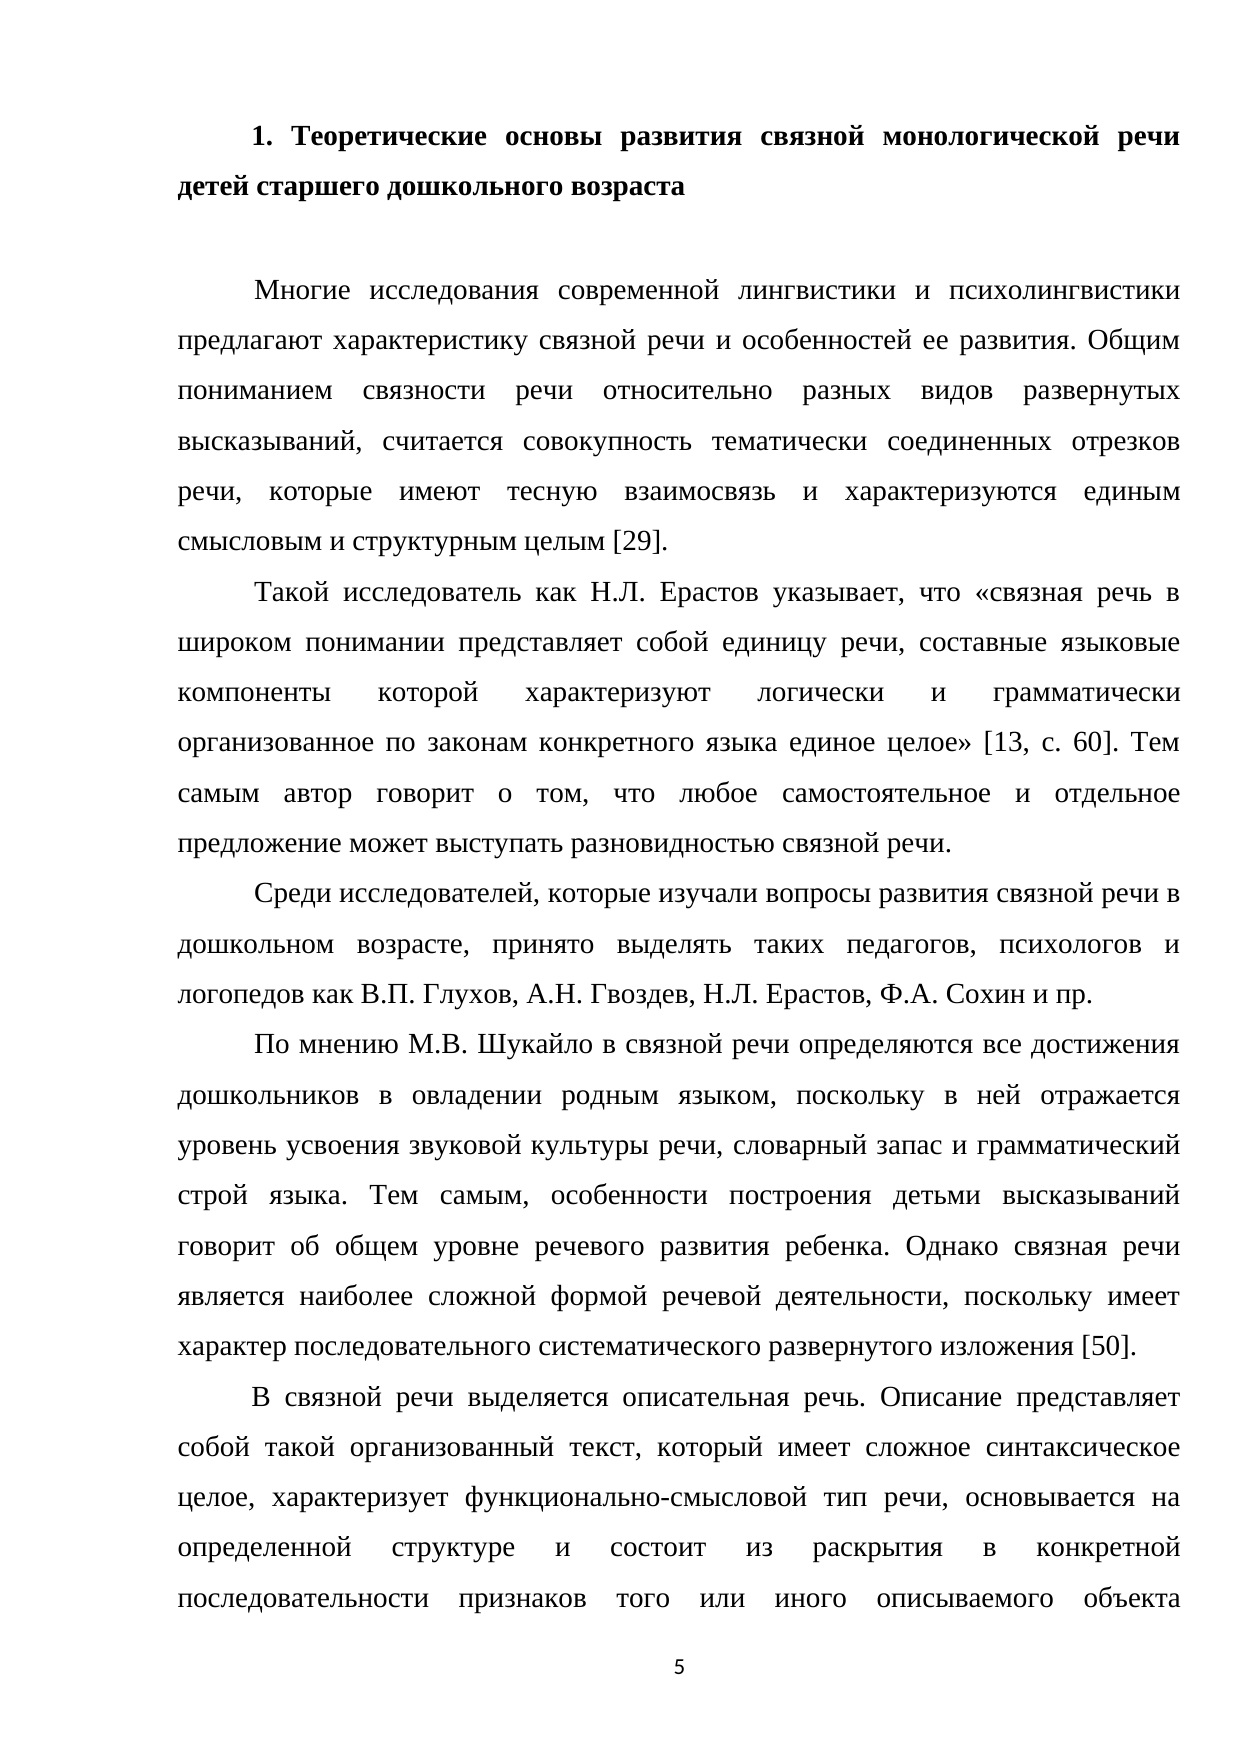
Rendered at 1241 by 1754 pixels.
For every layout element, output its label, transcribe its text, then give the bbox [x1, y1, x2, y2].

text Среди исследователей, которые изучали вопросы развития связной речи в дошкольном возрасте, принято выделять таких педагогов, психологов и логопедов как В.П. Глухов, А.Н. Гвоздев, Н.Л. Ерастов, Ф.А. Сохин и пр. [177, 876, 1181, 1010]
text По мнению М.В. Шукайло в связной речи определяются все достижения дошкольников в овладении родным языком, поскольку в ней отражается уровень усвоения звуковой культуры речи, словарный запас и грамматический строй языка. Тем самым, особенности построения детьми высказываний говорит об общем уровне речевого развития ребенка. Однако связная речи является наиболее сложной формой речевой деятельности, поскольку имеет характер последовательного систематического развернутого изложения [50]. [177, 1026, 1181, 1362]
text Такой исследователь как Н.Л. Ерастов указывает, что «связная речь в широком понимании представляет собой единицу речи, составные языковые компоненты которой характеризуют логически и грамматически организованное по законам конкретного языка единое целое» [13, с. 60]. Тем самым автор говорит о том, что любое самостоятельное и отдельное предложение может выступать разновидностью связной речи. [177, 574, 1181, 859]
subtitle 1. Теоретические основы развития связной монологической речи детей старшего дошкольного возраста [177, 118, 1181, 202]
text Многие исследования современной лингвистики и психолингвистики предлагают характеристику связной речи и особенностей ее развития. Общим пониманием связности речи относительно разных видов развернутых высказываний, считается совокупность тематически соединенных отрезков речи, которые имеют тесную взаимосвязь и характеризуются единым смысловым и структурным целым [29]. [177, 272, 1181, 557]
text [177, 1379, 1181, 1613]
